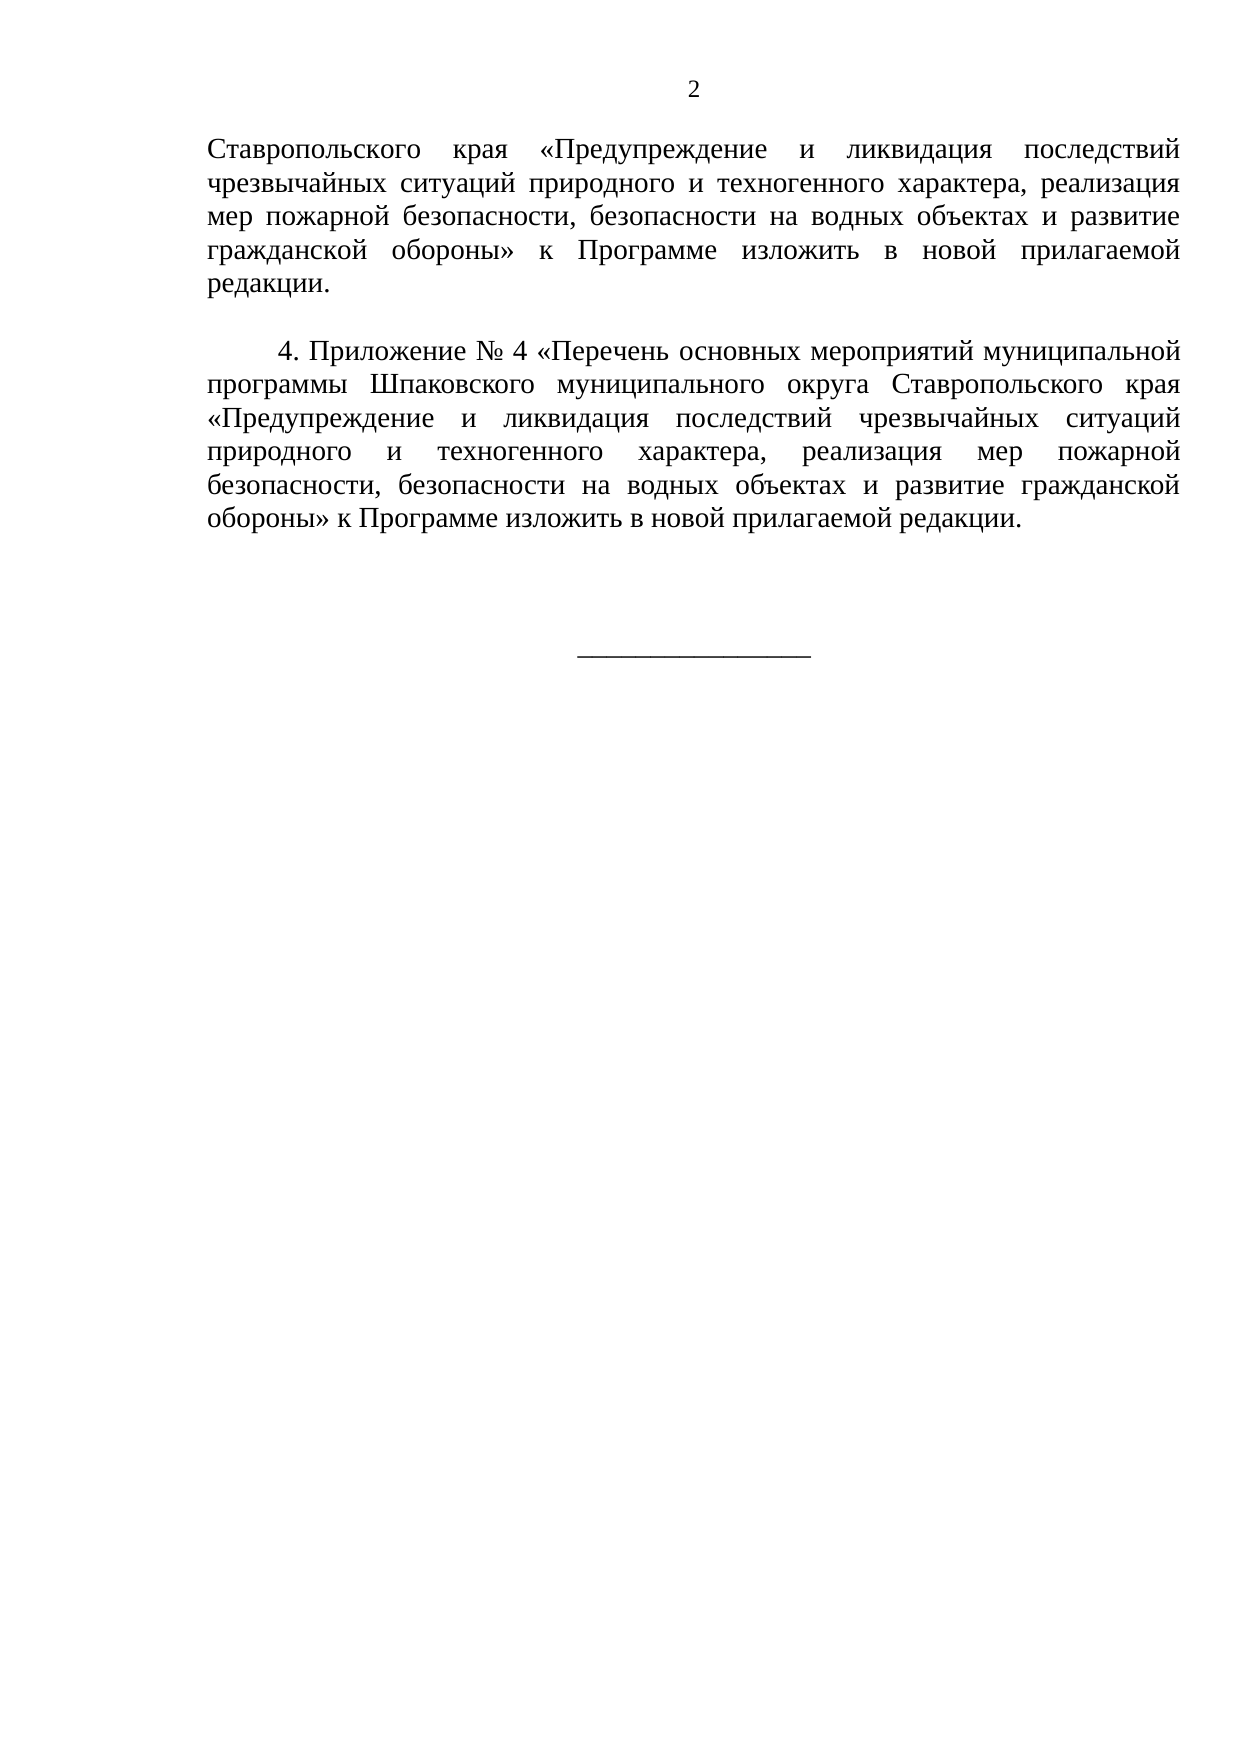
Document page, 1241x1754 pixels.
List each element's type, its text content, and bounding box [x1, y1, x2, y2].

text 4. Приложение № 4 «Перечень основных мероприятий муниципальной программы Шпаковского муниципального округа Ставропольского края «Предупреждение и ликвидация последствий чрезвычайных ситуаций природного и техногенного характера, реализация мер пожарной безопасности, безопасности на водных объектах и развитие гражданской обороны» к Программе изложить в новой прилагаемой редакции. [207, 333, 1181, 534]
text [207, 131, 1181, 299]
text ________________ [207, 634, 1181, 659]
